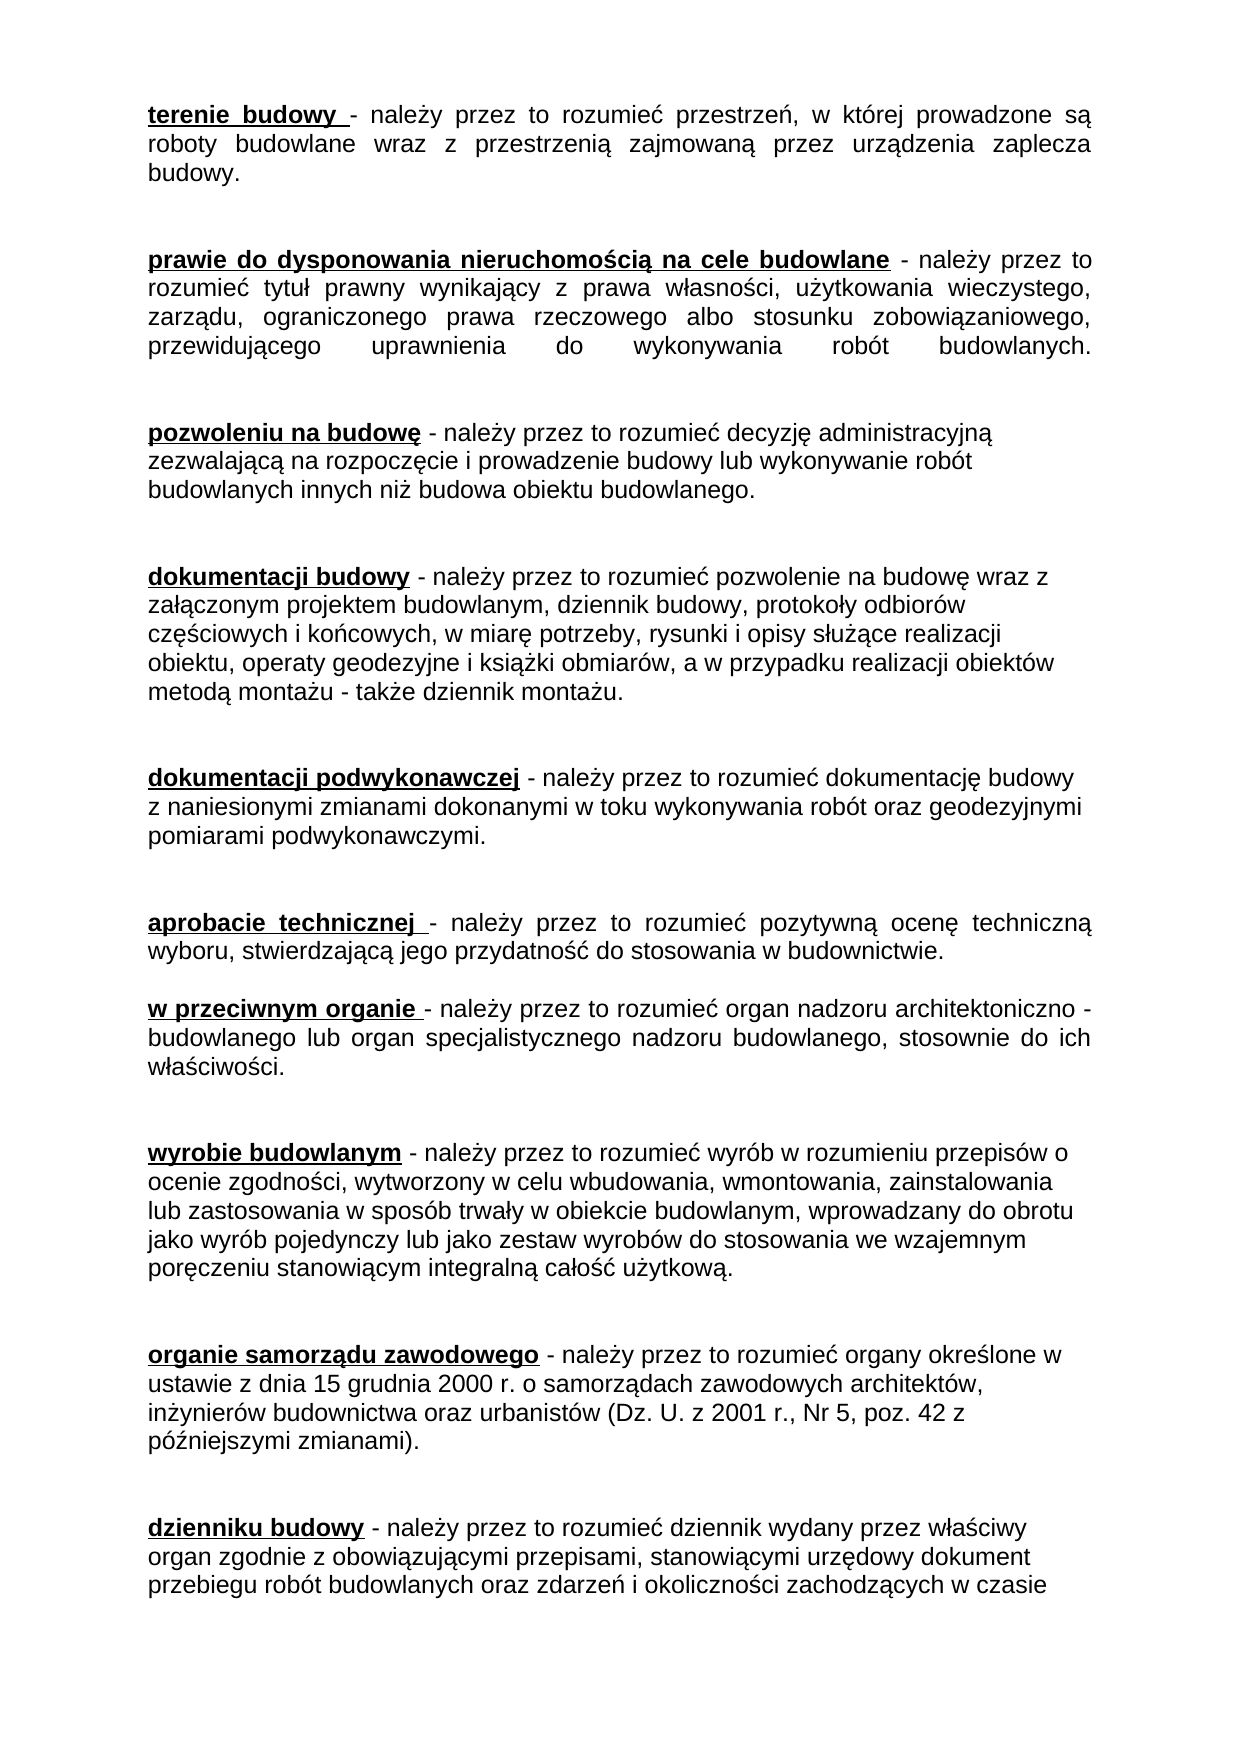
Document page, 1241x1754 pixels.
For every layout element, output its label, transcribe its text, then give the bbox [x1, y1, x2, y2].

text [148, 1513, 1092, 1599]
text dokumentacji budowy - należy przez to rozumieć pozwolenie na budowę wraz z załączonym projektem budowlanym, dziennik budowy, protokoły odbiorów częściowych i końcowych, w miarę potrzeby, rysunki i opisy służące realizacji obiektu, operaty geodezyjne i książki obmiarów, a w przypadku realizacji obiektów metodą montażu - także dziennik montażu. [148, 562, 1092, 734]
text wyrobie budowlanym - należy przez to rozumieć wyrób w rozumieniu przepisów o ocenie zgodności, wytworzony w celu wbudowania, wmontowania, zainstalowania lub zastosowania w sposób trwały w obiekcie budowlanym, wprowadzany do obrotu jako wyrób pojedynczy lub jako zestaw wyrobów do stosowania we wzajemnym poręczeniu stanowiącym integralną całość użytkową. [148, 1138, 1092, 1311]
text aprobacie technicznej - należy przez to rozumieć pozytywną ocenę techniczną wyboru, stwierdzającą jego przydatność do stosowania w budownictwie. [148, 907, 1092, 965]
text dokumentacji podwykonawczej - należy przez to rozumieć dokumentację budowy z naniesionymi zmianami dokonanymi w toku wykonywania robót oraz geodezyjnymi pomiarami podwykonawczymi. [148, 763, 1092, 878]
text pozwoleniu na budowę - należy przez to rozumieć decyzję administracyjną zezwalającą na rozpoczęcie i prowadzenie budowy lub wykonywanie robót budowlanych innych niż budowa obiektu budowlanego. [148, 417, 1092, 532]
text prawie do dysponowania nieruchomością na cele budowlane - należy przez to rozumieć tytuł prawny wynikający z prawa własności, użytkowania wieczystego, zarządu, ograniczonego prawa rzeczowego albo stosunku zobowiązaniowego, przewidującego uprawnienia do wykonywania robót budowlanych. [148, 244, 1092, 388]
text terenie budowy - należy przez to rozumieć przestrzeń, w której prowadzone są roboty budowlane wraz z przestrzenią zajmowaną przez urządzenia zaplecza budowy. [148, 100, 1092, 215]
text w przeciwnym organie - należy przez to rozumieć organ nadzoru architektoniczno - budowlanego lub organ specjalistycznego nadzoru budowlanego, stosownie do ich właściwości. [148, 994, 1092, 1109]
text organie samorządu zawodowego - należy przez to rozumieć organy określone w ustawie z dnia 15 grudnia 2000 r. o samorządach zawodowych architektów, inżynierów budownictwa oraz urbanistów (Dz. U. z 2001 r., Nr 5, poz. 42 z późniejszymi zmianami). [148, 1340, 1092, 1484]
